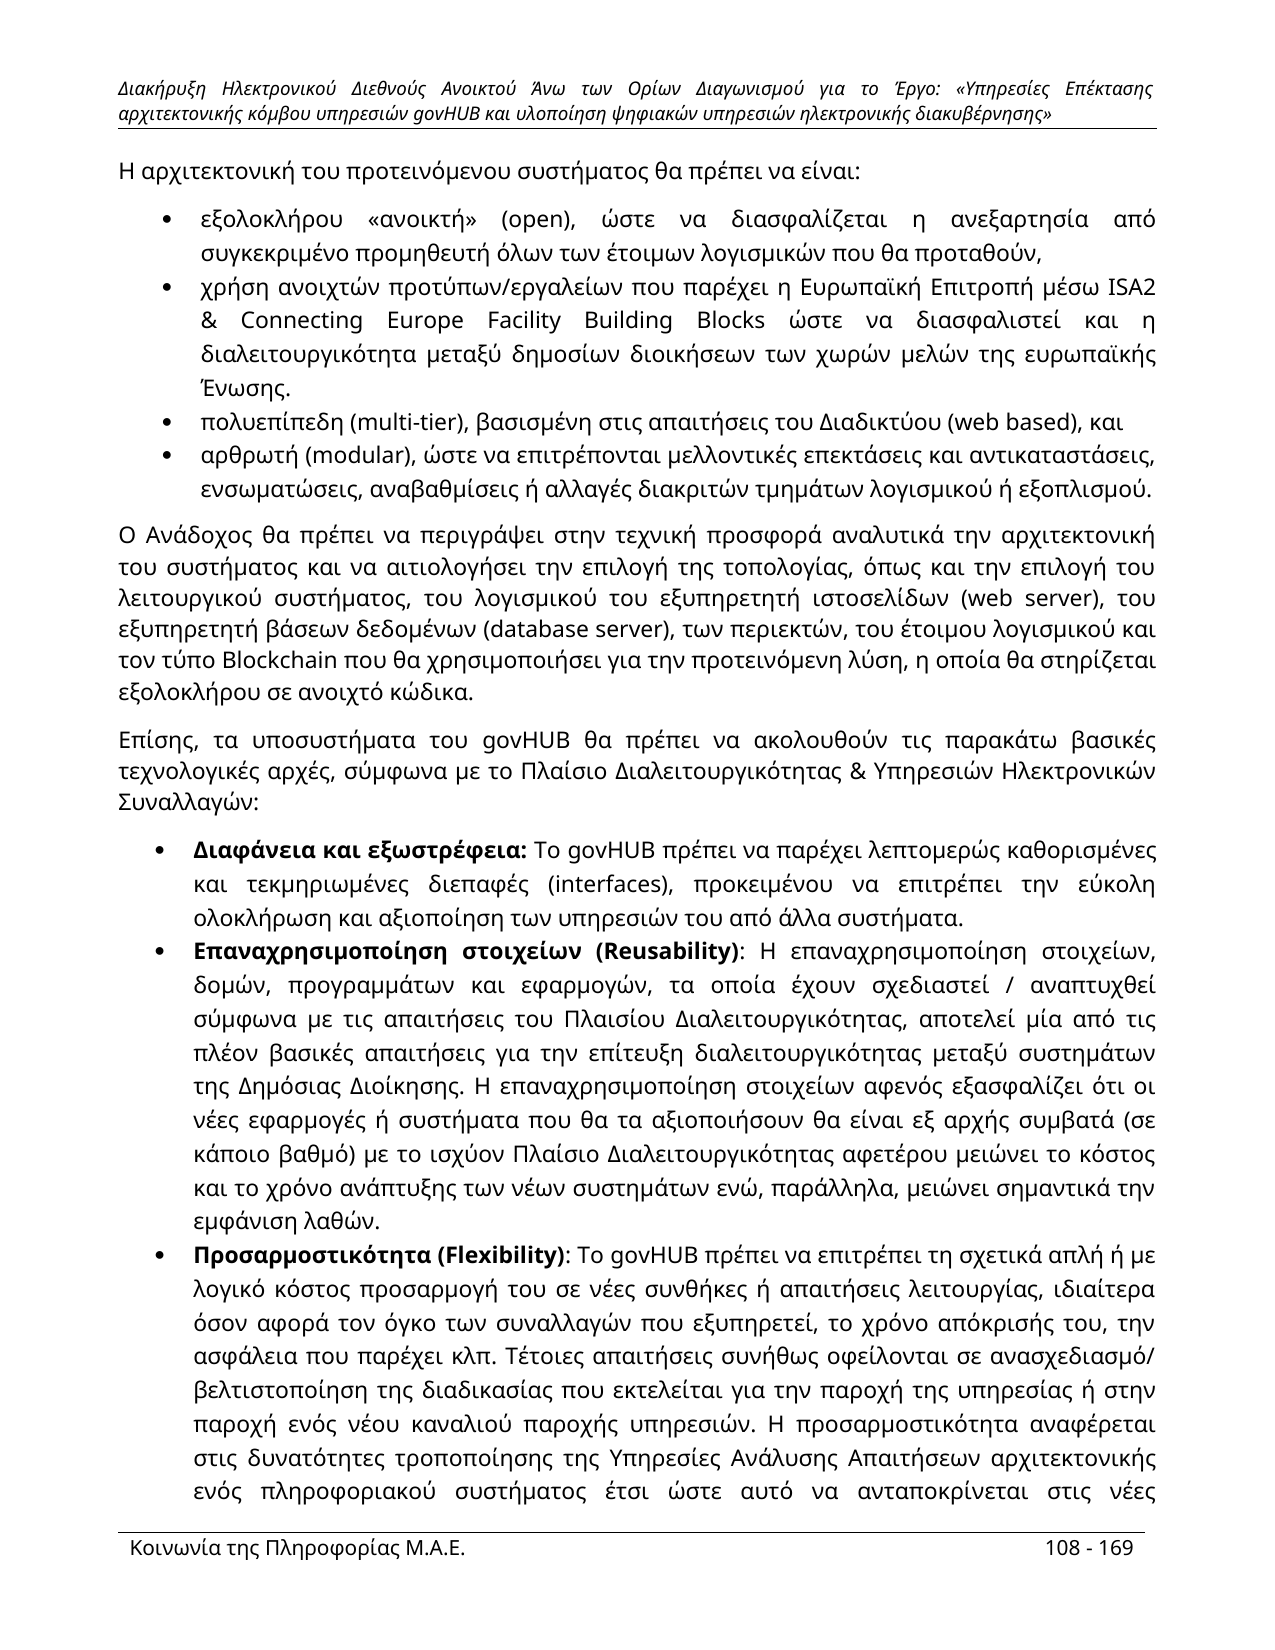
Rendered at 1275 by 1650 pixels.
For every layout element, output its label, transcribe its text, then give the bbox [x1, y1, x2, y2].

list Επαναχρησιμοποίηση στοιχείων (Reusability): Η επαναχρησιμοποίηση στοιχείων, δομών, προγραμμάτων και εφαρμογών, τα οποία έχουν σχεδιαστεί / αναπτυχθεί σύμφωνα με τις απαιτήσεις του Πλαισίου Διαλειτουργικότητας, αποτελεί μία από τις πλέον βασικές απαιτήσεις για την επίτευξη διαλειτουργικότητας μεταξύ συστημάτων της Δημόσιας Διοίκησης. Η επαναχρησιμοποίηση στοιχείων αφενός εξασφαλίζει ότι οι νέες εφαρμογές ή συστήματα που θα τα αξιοποιήσουν θα είναι εξ αρχής συμβατά (σε κάποιο βαθμό) με το ισχύον Πλαίσιο Διαλειτουργικότητας αφετέρου μειώνει το κόστος και το χρόνο ανάπτυξης των νέων συστημάτων ενώ, παράλληλα, μειώνει σημαντικά την εμφάνιση λαθών. [156, 935, 1157, 1237]
list πολυεπίπεδη (multi‐tier), βασισμένη στις απαιτήσεις του Διαδικτύου (web based), και [163, 406, 1157, 437]
text Επίσης, τα υποσυστήματα του govHUB θα πρέπει να ακολουθούν τις παρακάτω βασικές τεχνολογικές αρχές, σύμφωνα με το Πλαίσιο Διαλειτουργικότητας & Υπηρεσιών Ηλεκτρονικών Συναλλαγών: [118, 724, 1157, 817]
list αρθρωτή (modular), ώστε να επιτρέπονται μελλοντικές επεκτάσεις και αντικαταστάσεις, ενσωματώσεις, αναβαθμίσεις ή αλλαγές διακριτών τμημάτων λογισμικού ή εξοπλισμού. [163, 439, 1157, 504]
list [156, 1239, 1157, 1507]
list εξολοκλήρου «ανοικτή» (open), ώστε να διασφαλίζεται η ανεξαρτησία από συγκεκριμένο προμηθευτή όλων των έτοιμων λογισμικών που θα προταθούν, [163, 203, 1157, 268]
text Η αρχιτεκτονική του προτεινόμενου συστήματος θα πρέπει να είναι: [118, 155, 1157, 187]
text Ο Ανάδοχος θα πρέπει να περιγράψει στην τεχνική προσφορά αναλυτικά την αρχιτεκτονική του συστήματος και να αιτιολογήσει την επιλογή της τοπολογίας, όπως και την επιλογή του λειτουργικού συστήματος, του λογισμικού του εξυπηρετητή ιστοσελίδων (web server), του εξυπηρετητή βάσεων δεδομένων (database server), των περιεκτών, του έτοιμου λογισμικού και τον τύπο Blockchain που θα χρησιμοποιήσει για την προτεινόμενη λύση, η οποία θα στηρίζεται εξολοκλήρου σε ανοιχτό κώδικα. [118, 519, 1157, 707]
list Διαφάνεια και εξωστρέφεια: Το govHUB πρέπει να παρέχει λεπτομερώς καθορισμένες και τεκμηριωμένες διεπαφές (interfaces), προκειμένου να επιτρέπει την εύκολη ολοκλήρωση και αξιοποίηση των υπηρεσιών του από άλλα συστήματα. [156, 834, 1157, 933]
list χρήση ανοιχτών προτύπων/εργαλείων που παρέχει η Ευρωπαϊκή Επιτροπή μέσω ISA2 & Connecting Europe Facility Building Blocks ώστε να διασφαλιστεί και η διαλειτουργικότητα μεταξύ δημοσίων διοικήσεων των χωρών μελών της ευρωπαϊκής Ένωσης. [163, 271, 1157, 403]
